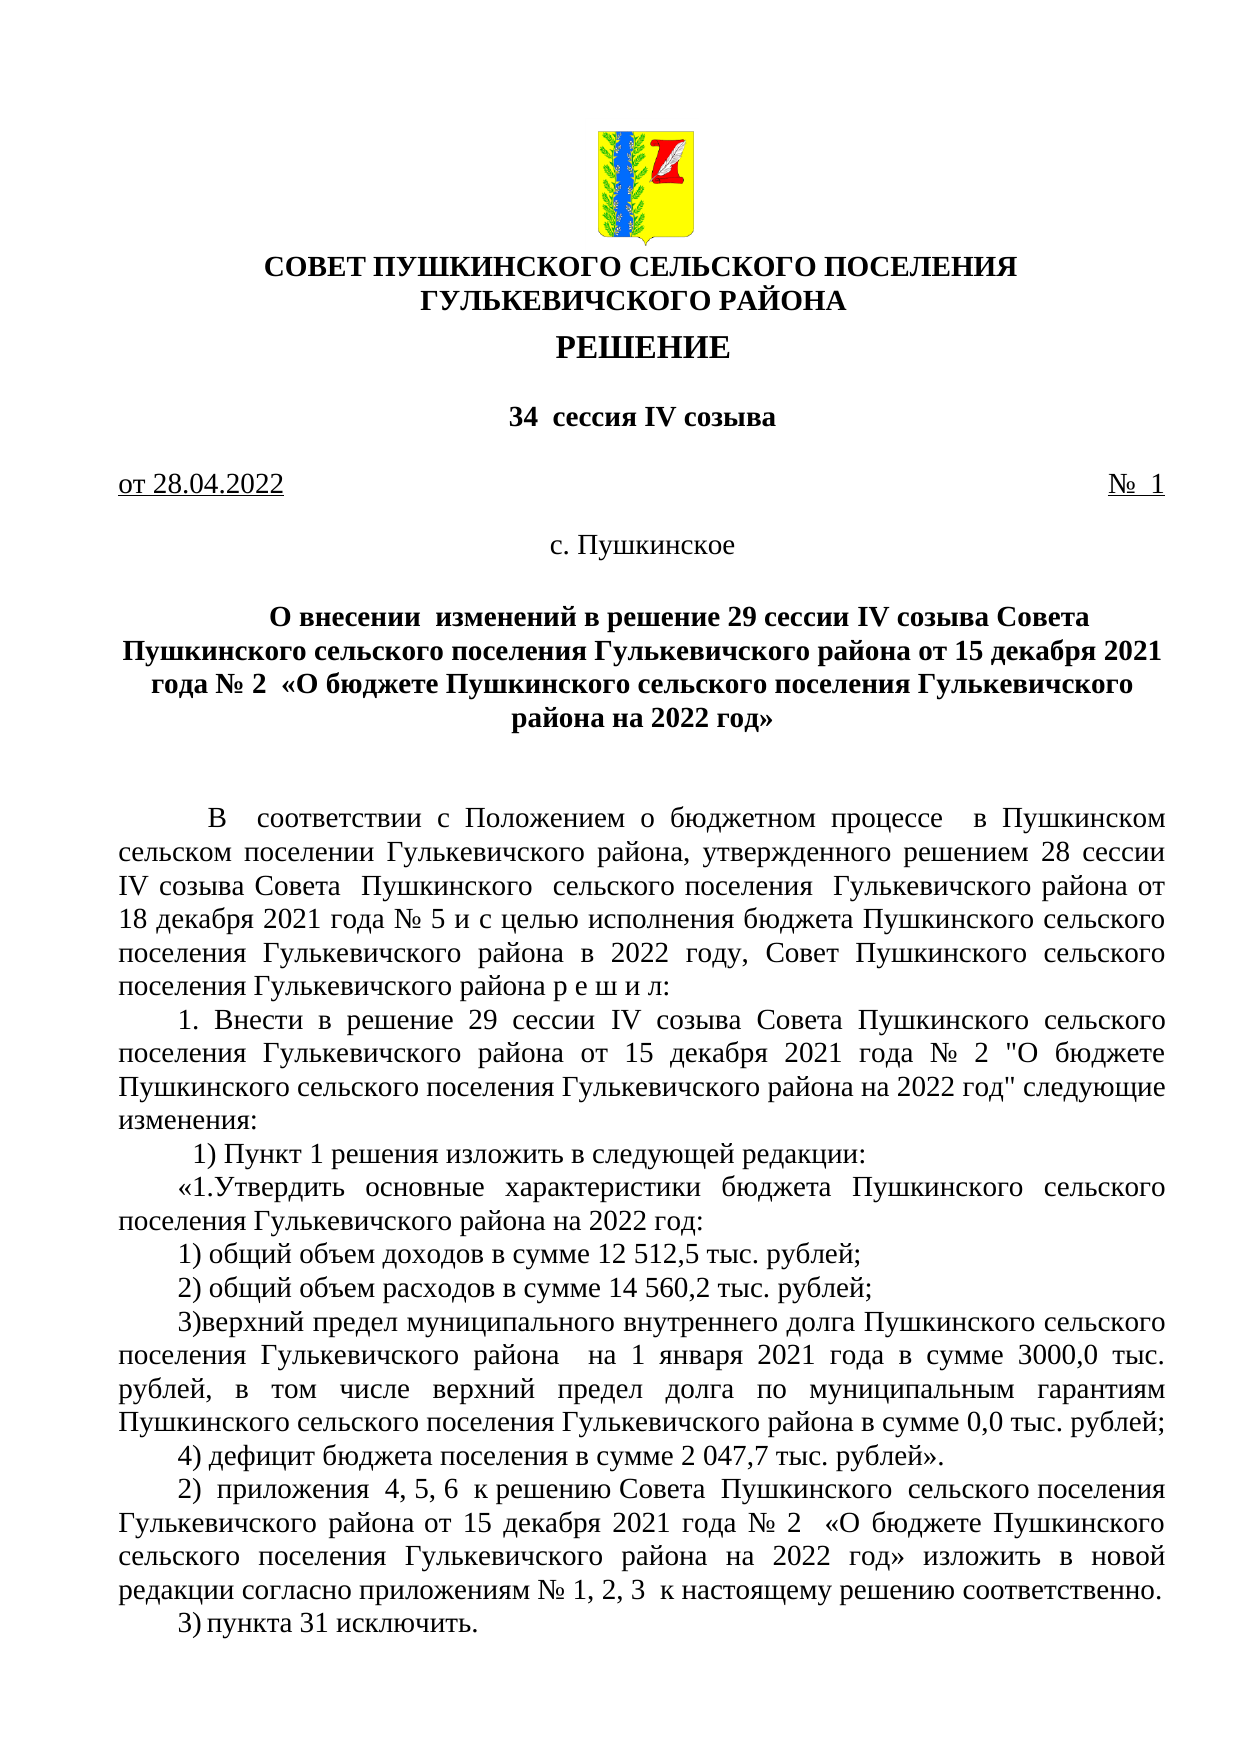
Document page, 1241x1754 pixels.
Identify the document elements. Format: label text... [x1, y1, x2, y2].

text от 28.04.2022 № 1 [118, 466, 1167, 499]
text ГУЛЬКЕВИЧСКОГО РАЙОНА [118, 283, 1148, 316]
text 1. Внести в решение 29 сессии IV созыва Совета Пушкинского сельского поселения Гулькевичского района от 15 декабря 2021 года № 2 "О бюджете Пушкинского сельского поселения Гулькевичского района на 2022 год" следующие изменения: [118, 1002, 1167, 1136]
text 2) приложения 4, 5, 6 к решению Совета Пушкинского сельского поселения Гулькевичского района от 15 декабря 2021 года № 2 «О бюджете Пушкинского сельского поселения Гулькевичского района на 2022 год» изложить в новой редакции согласно приложениям № 1, 2, 3 к настоящему решению соответственно. [118, 1471, 1167, 1606]
picture [585, 118, 700, 250]
text 2) общий объем расходов в сумме 14 560,2 тыс. рублей; [118, 1270, 1167, 1304]
text 1) Пункт 1 решения изложить в следующей редакции: [118, 1136, 1167, 1169]
subtitle О внесении изменений в решение 29 сессии IV созыва Совета Пушкинского сельского поселения Гулькевичского района от 15 декабря 2021 года № 2 «О бюджете Пушкинского сельского поселения Гулькевичского района на 2022 год» [118, 599, 1167, 733]
text 3) пункта 31 исключить. [118, 1606, 1167, 1639]
text 1) общий объем доходов в сумме 12 512,5 тыс. рублей; [118, 1237, 1167, 1270]
text 3)верхний предел муниципального внутреннего долга Пушкинского сельского поселения Гулькевичского района на 1 января 2021 года в сумме 3000,0 тыс. рублей, в том числе верхний предел долга по муниципальным гарантиям Пушкинского сельского поселения Гулькевичского района в сумме 0,0 тыс. рублей; [118, 1304, 1167, 1438]
text с. Пушкинское [118, 527, 1167, 561]
text «1.Утвердить основные характеристики бюджета Пушкинского сельского поселения Гулькевичского района на 2022 год: [118, 1169, 1167, 1237]
text В соответствии с Положением о бюджетном процессе в Пушкинском сельском поселении Гулькевичского района, утвержденного решением 28 сессии IV созыва Совета Пушкинского сельского поселения Гулькевичского района от 18 декабря 2021 года № 5 и с целью исполнения бюджета Пушкинского сельского поселения Гулькевичского района в 2022 году, Совет Пушкинского сельского поселения Гулькевичского района р е ш и л: [118, 801, 1167, 1002]
text 4) дефицит бюджета поселения в сумме 2 047,7 тыс. рублей». [118, 1438, 1167, 1471]
text 34 сессия IV созыва [118, 399, 1167, 432]
text РЕШЕНИЕ [118, 327, 1168, 365]
text СОВЕТ ПУШКИНСКОГО СЕЛЬСКОГО ПОСЕЛЕНИЯ [118, 249, 1163, 283]
